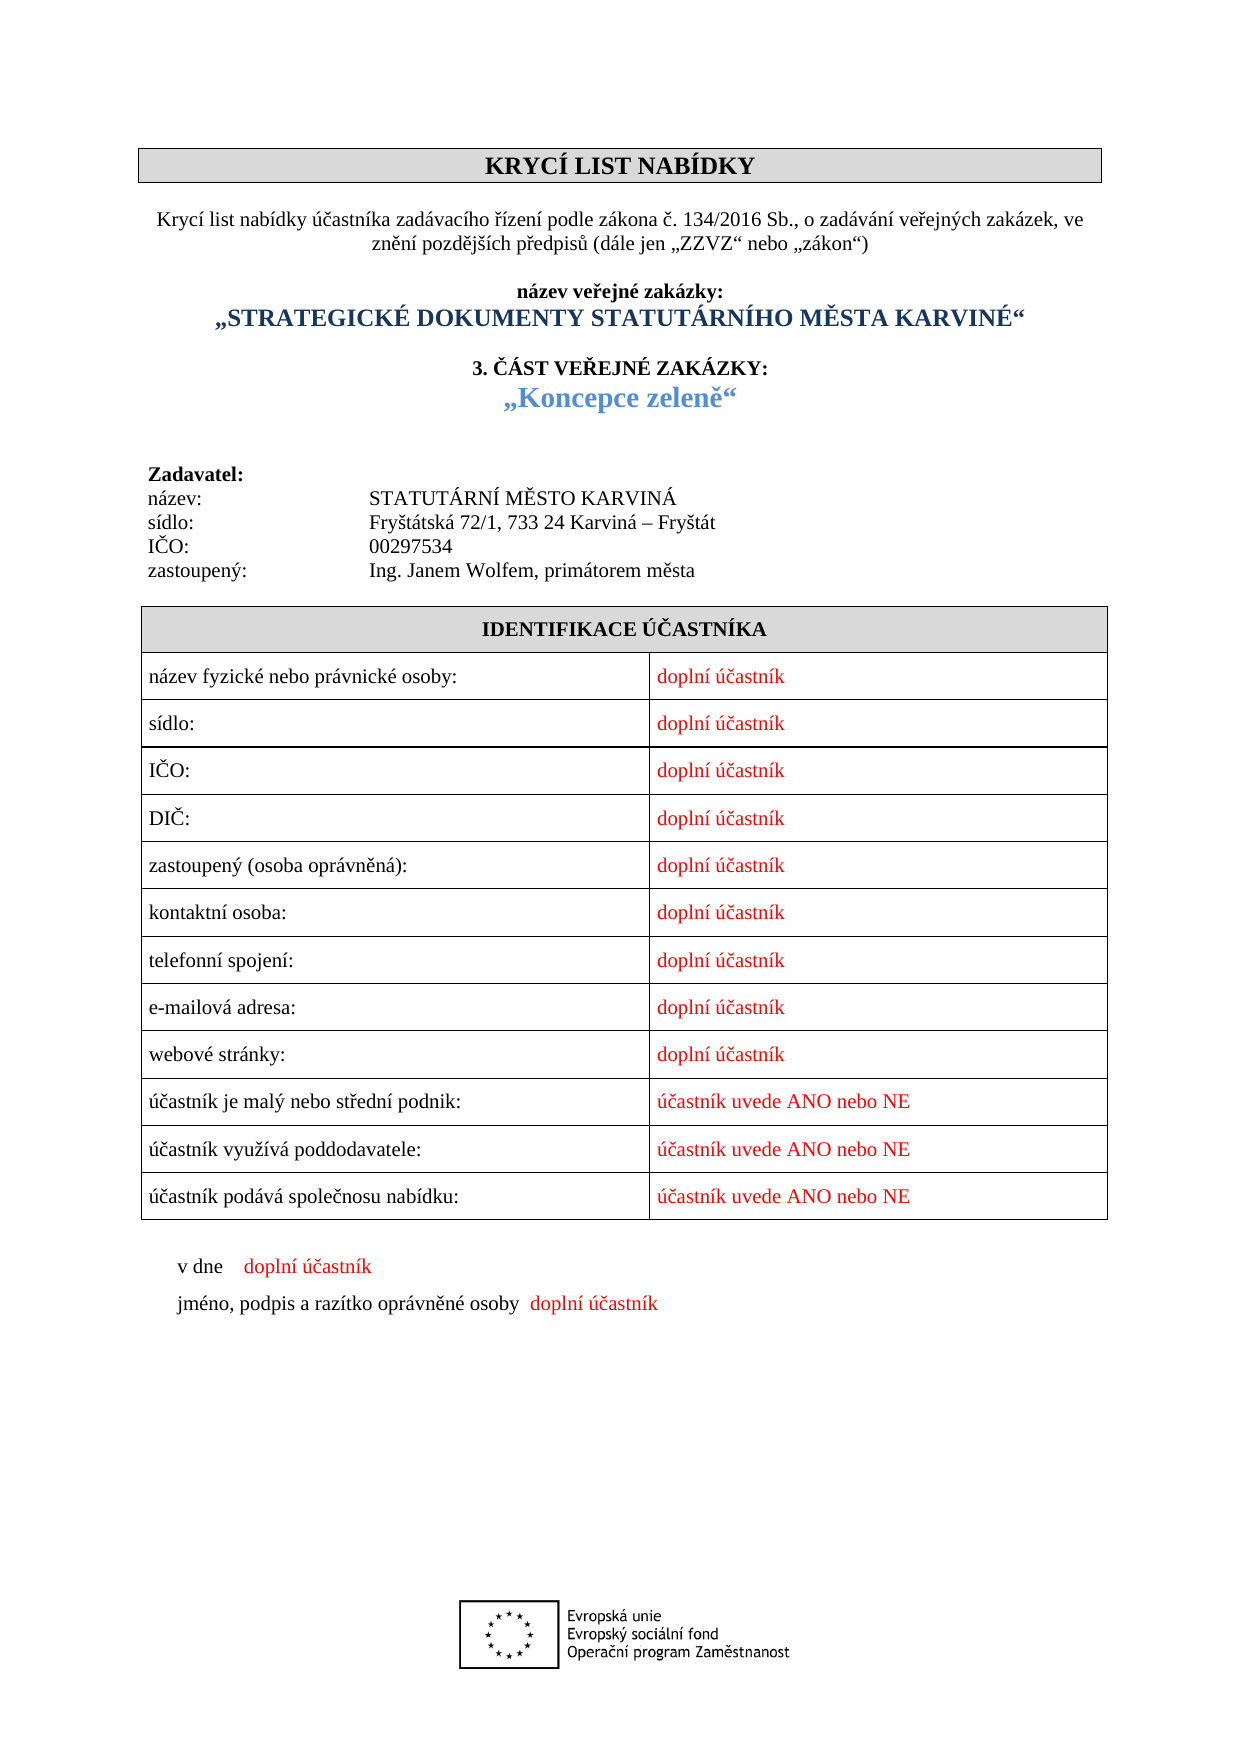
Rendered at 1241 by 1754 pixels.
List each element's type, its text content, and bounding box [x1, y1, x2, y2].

text název veřejné zakázky: [148, 279, 1093, 303]
text IČO: 00297534 [148, 534, 1093, 558]
text v dne doplní účastník [177, 1254, 1093, 1278]
table_cell webové stránky: [142, 1031, 649, 1077]
table_cell název fyzické nebo právnické osoby: [142, 653, 649, 699]
table_cell doplní účastník [650, 700, 1107, 746]
table_cell e-mailová adresa: [142, 984, 649, 1030]
picture [437, 1586, 804, 1681]
table_cell DIČ: [142, 795, 649, 841]
table_cell doplní účastník [650, 937, 1107, 983]
table_cell sídlo: [142, 700, 649, 746]
table_cell doplní účastník [650, 984, 1107, 1030]
table_cell doplní účastník [650, 653, 1107, 699]
text KRYCÍ LIST NABÍDKY [139, 149, 1101, 182]
table_cell doplní účastník [650, 748, 1107, 794]
table_cell účastník využívá poddodavatele: [142, 1126, 649, 1172]
table_cell IČO: [142, 748, 649, 794]
table_cell účastník uvede ANO nebo NE [650, 1173, 1107, 1219]
table_cell účastník je malý nebo střední podnik: [142, 1079, 649, 1125]
table_cell telefonní spojení: [142, 937, 649, 983]
table_cell doplní účastník [650, 795, 1107, 841]
table_cell účastník podává společnosu nabídku: [142, 1173, 649, 1219]
text „STRATEGICKÉ DOKUMENTY STATUTÁRNÍHO MĚSTA KARVINÉ“ [148, 303, 1093, 332]
table_cell doplní účastník [650, 889, 1107, 936]
table_cell doplní účastník [650, 1031, 1107, 1077]
text Krycí list nabídky účastníka zadávacího řízení podle zákona č. 134/2016 Sb., o zadávání veřejných zakázek, ve znění pozdějších předpisů (dále jen „ZZVZ“ nebo „zákon“) [148, 207, 1093, 255]
table_cell účastník uvede ANO nebo NE [650, 1126, 1107, 1172]
text „Koncepce zeleně“ [148, 380, 1093, 413]
table_cell doplní účastník [650, 842, 1107, 888]
text Zadavatel: [148, 461, 1093, 486]
text 3. ČÁST VEŘEJNÉ ZAKÁZKY: [148, 356, 1093, 380]
table_cell účastník uvede ANO nebo NE [650, 1079, 1107, 1125]
text jméno, podpis a razítko oprávněné osoby doplní účastník [177, 1291, 1093, 1315]
table_header IDENTIFIKACE ÚČASTNÍKA [142, 607, 1107, 652]
text název: STATUTÁRNÍ MĚSTO KARVINÁ [148, 486, 1093, 509]
table_cell kontaktní osoba: [142, 889, 649, 936]
text zastoupený: Ing. Janem Wolfem, primátorem města [148, 558, 1093, 582]
table_cell zastoupený (osoba oprávněná): [142, 842, 649, 888]
text sídlo: Fryštátská 72/1, 733 24 Karviná – Fryštát [148, 509, 1093, 534]
